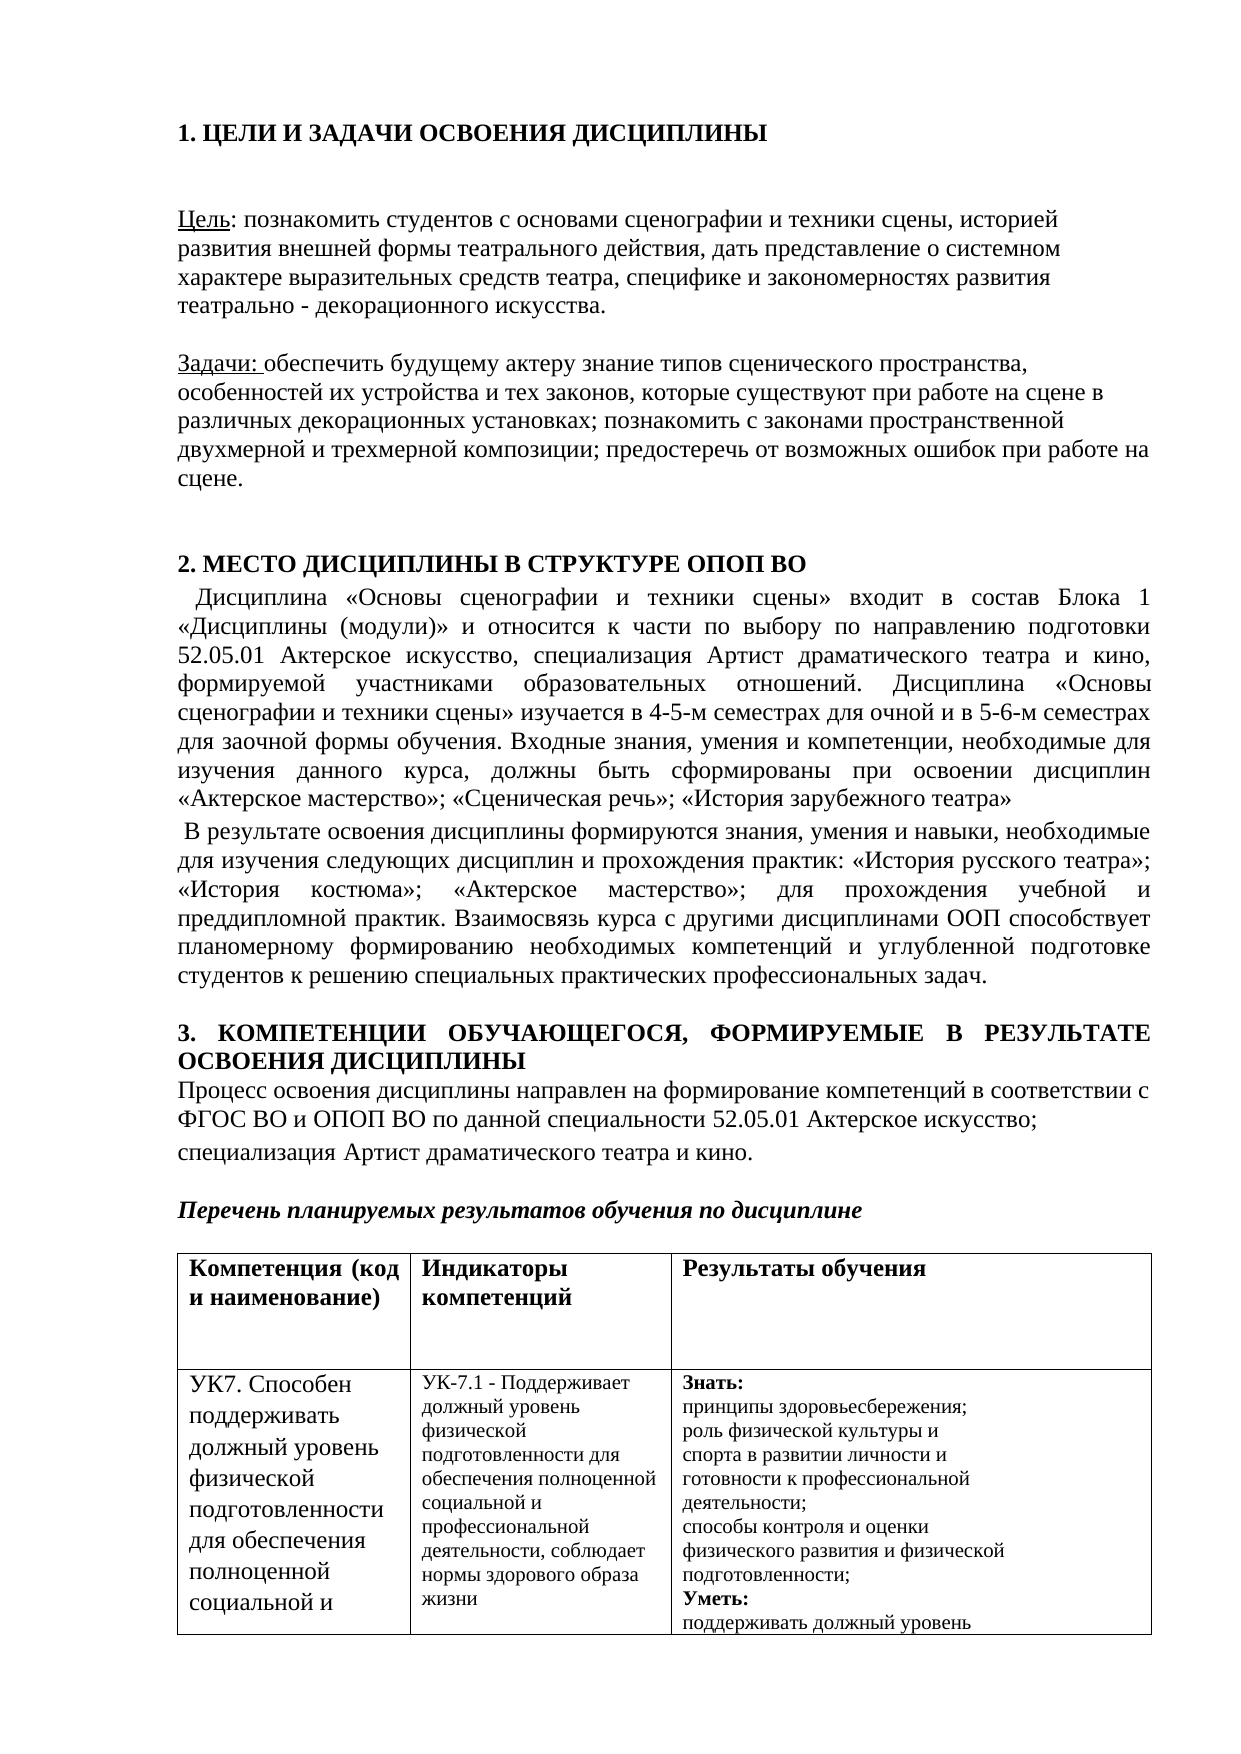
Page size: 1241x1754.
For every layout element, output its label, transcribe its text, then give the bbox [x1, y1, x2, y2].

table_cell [178, 1370, 410, 1634]
text Задачи: обеспечить будущему актеру знание типов сценического пространства, особенностей их устройства и тех законов, которые существуют при работе на сцене в различных декорационных установках; познакомить с законами пространственной двухмерной и трехмерной композиции; предостеречь от возможных ошибок при работе на сцене. [177, 348, 1152, 492]
table_header Индикаторы компетенций [411, 1254, 671, 1368]
text 2. МЕСТО ДИСЦИПЛИНЫ В СТРУКТУРЕ ОПОП ВО [177, 549, 1152, 578]
table_header Результаты обучения [672, 1254, 1151, 1368]
text Цель: познакомить студентов с основами сценографии и техники сцены, историей развития внешней формы театрального действия, дать представление о системном характере выразительных средств театра, специфике и закономерностях развития театрально - декорационного искусства. [177, 204, 1152, 319]
text Перечень планируемых результатов обучения по дисциплине [177, 1195, 1152, 1224]
text 3. КОМПЕТЕНЦИИ ОБУЧАЮЩЕГОСЯ, ФОРМИРУЕМЫЕ В РЕЗУЛЬТАТЕ ОСВОЕНИЯ ДИСЦИПЛИНЫ [177, 1018, 1152, 1075]
text В результате освоения дисциплины формируются знания, умения и навыки, необходимые для изучения следующих дисциплин и прохождения практик: «История русского театра»; «История костюма»; «Актерское мастерство»; для прохождения учебной и преддипломной практик. Взаимосвязь курса с другими дисциплинами ООП способствует планомерному формированию необходимых компетенций и углубленной подготовке студентов к решению специальных практических профессиональных задач. [177, 816, 1152, 989]
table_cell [672, 1370, 1151, 1634]
text 1. ЦЕЛИ И ЗАДАЧИ ОСВОЕНИЯ ДИСЦИПЛИНЫ [177, 118, 1152, 147]
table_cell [411, 1370, 671, 1634]
table_header Компетенция (код и наименование) [178, 1254, 410, 1368]
text Дисциплина «Основы сценографии и техники сцены» входит в состав Блока 1 «Дисциплины (модули)» и относится к части по выбору по направлению подготовки 52.05.01 Актерское искусство, специализация Артист драматического театра и кино, формируемой участниками образовательных отношений. Дисциплина «Основы сценографии и техники сцены» изучается в 4-5-м семестрах для очной и в 5-6-м семестрах для заочной формы обучения. Входные знания, умения и компетенции, необходимые для изучения данного курса, должны быть сформированы при освоении дисциплин «Актерское мастерство»; «Сценическая речь»; «История зарубежного театра» [177, 582, 1152, 812]
text Процесс освоения дисциплины направлен на формирование компетенций в соответствии с ФГОС ВО и ОПОП ВО по данной специальности 52.05.01 Актерское искусство; специализация Артист драматического театра и кино. [177, 1075, 1152, 1166]
